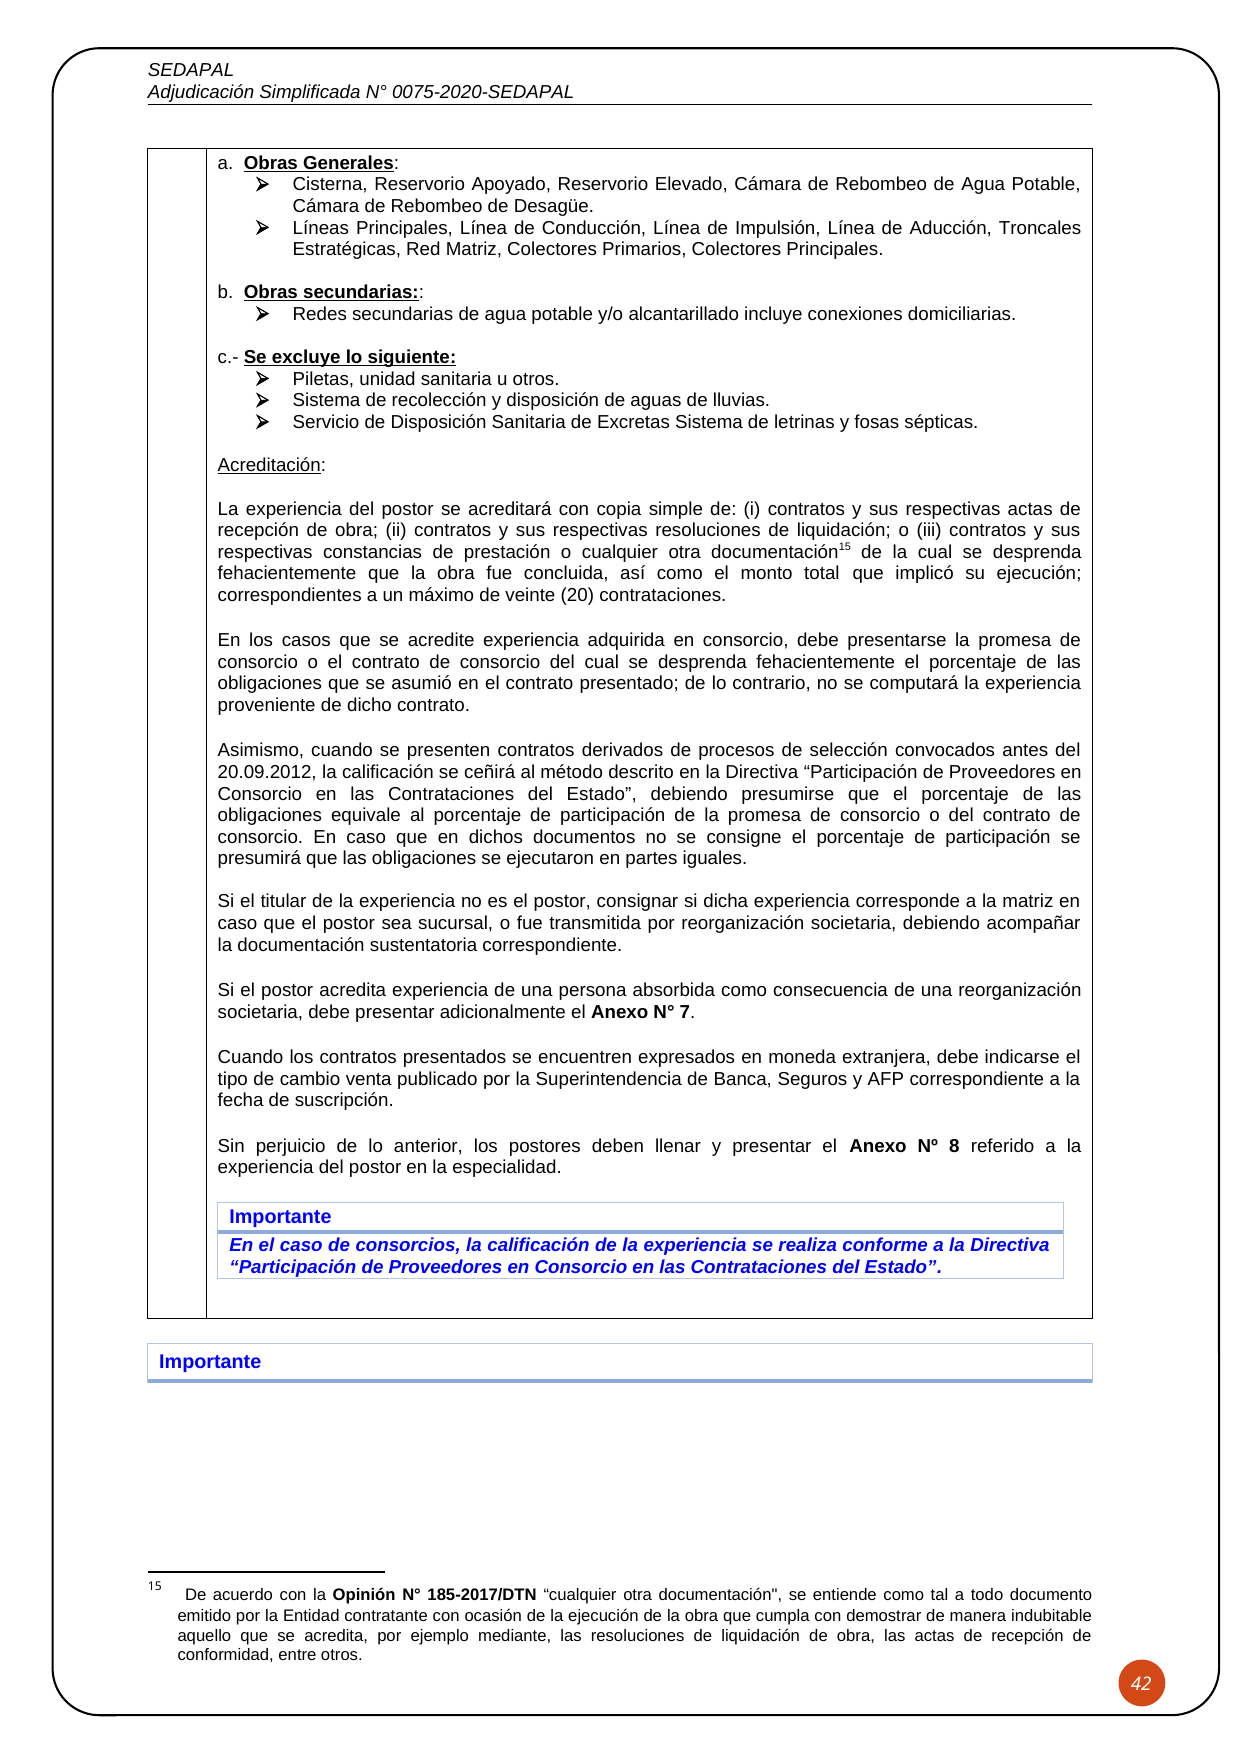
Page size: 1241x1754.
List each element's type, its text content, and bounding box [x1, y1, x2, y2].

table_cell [207, 149, 1092, 1318]
table_header Importante [148, 1344, 1092, 1379]
table_cell [148, 149, 206, 1318]
